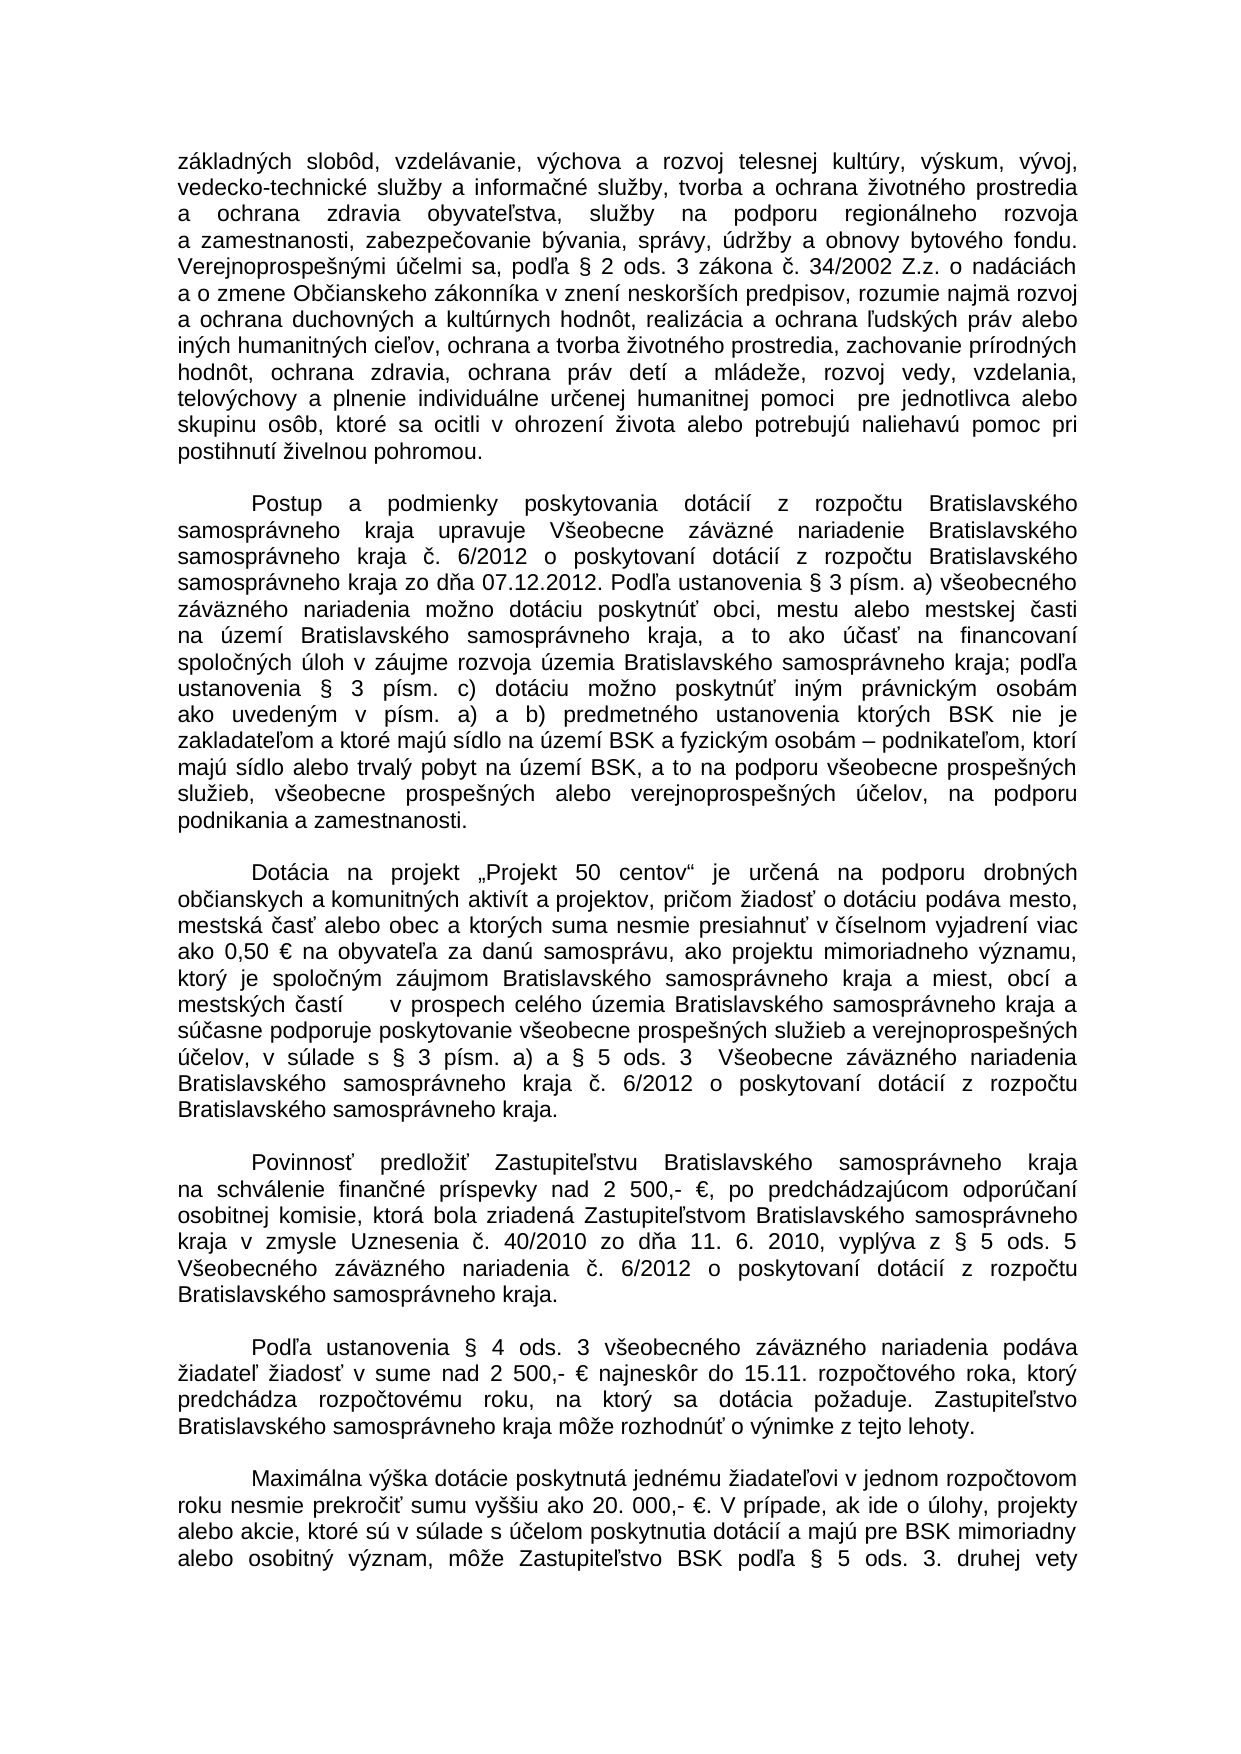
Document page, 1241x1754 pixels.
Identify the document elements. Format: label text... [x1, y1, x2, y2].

text Povinnosť predložiť Zastupiteľstvu Bratislavského samosprávneho kraja na schválenie finančné príspevky nad 2 500,- €, po predchádzajúcom odporúčaní osobitnej komisie, ktorá bola zriadená Zastupiteľstvom Bratislavského samosprávneho kraja v zmysle Uznesenia č. 40/2010 zo dňa 11. 6. 2010, vyplýva z § 5 ods. 5 Všeobecného záväzného nariadenia č. 6/2012 o poskytovaní dotácií z rozpočtu Bratislavského samosprávneho kraja. [177, 1149, 1078, 1307]
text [177, 148, 1078, 464]
text Podľa ustanovenia § 4 ods. 3 všeobecného záväzného nariadenia podáva žiadateľ žiadosť v sume nad 2 500,- € najneskôr do 15.11. rozpočtového roka, ktorý predchádza rozpočtovému roku, na ktorý sa dotácia požaduje. Zastupiteľstvo Bratislavského samosprávneho kraja môže rozhodnúť o výnimke z tejto lehoty. [177, 1334, 1078, 1439]
text Postup a podmienky poskytovania dotácií z rozpočtu Bratislavského samosprávneho kraja upravuje Všeobecne záväzné nariadenie Bratislavského samosprávneho kraja č. 6/2012 o poskytovaní dotácií z rozpočtu Bratislavského samosprávneho kraja zo dňa 07.12.2012. Podľa ustanovenia § 3 písm. a) všeobecného záväzného nariadenia možno dotáciu poskytnúť obci, mestu alebo mestskej časti na území Bratislavského samosprávneho kraja, a to ako účasť na financovaní spoločných úloh v záujme rozvoja územia Bratislavského samosprávneho kraja; podľa ustanovenia § 3 písm. c) dotáciu možno poskytnúť iným právnickým osobám ako uvedeným v písm. a) a b) predmetného ustanovenia ktorých BSK nie je zakladateľom a ktoré majú sídlo na území BSK a fyzickým osobám – podnikateľom, ktorí majú sídlo alebo trvalý pobyt na území BSK, a to na podporu všeobecne prospešných služieb, všeobecne prospešných alebo verejnoprospešných účelov, na podporu podnikania a zamestnanosti. [177, 490, 1078, 833]
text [177, 1465, 1078, 1571]
text Dotácia na projekt „Projekt 50 centov“ je určená na podporu drobných občianskych a komunitných aktivít a projektov, pričom žiadosť o dotáciu podáva mesto, mestská časť alebo obec a ktorých suma nesmie presiahnuť v číselnom vyjadrení viac ako 0,50 € na obyvateľa za danú samosprávu, ako projektu mimoriadneho významu, ktorý je spoločným záujmom Bratislavského samosprávneho kraja a miest, obcí a mestských častí v prospech celého územia Bratislavského samosprávneho kraja a súčasne podporuje poskytovanie všeobecne prospešných služieb a verejnoprospešných účelov, v súlade s § 3 písm. a) a § 5 ods. 3 Všeobecne záväzného nariadenia Bratislavského samosprávneho kraja č. 6/2012 o poskytovaní dotácií z rozpočtu Bratislavského samosprávneho kraja. [177, 859, 1078, 1123]
